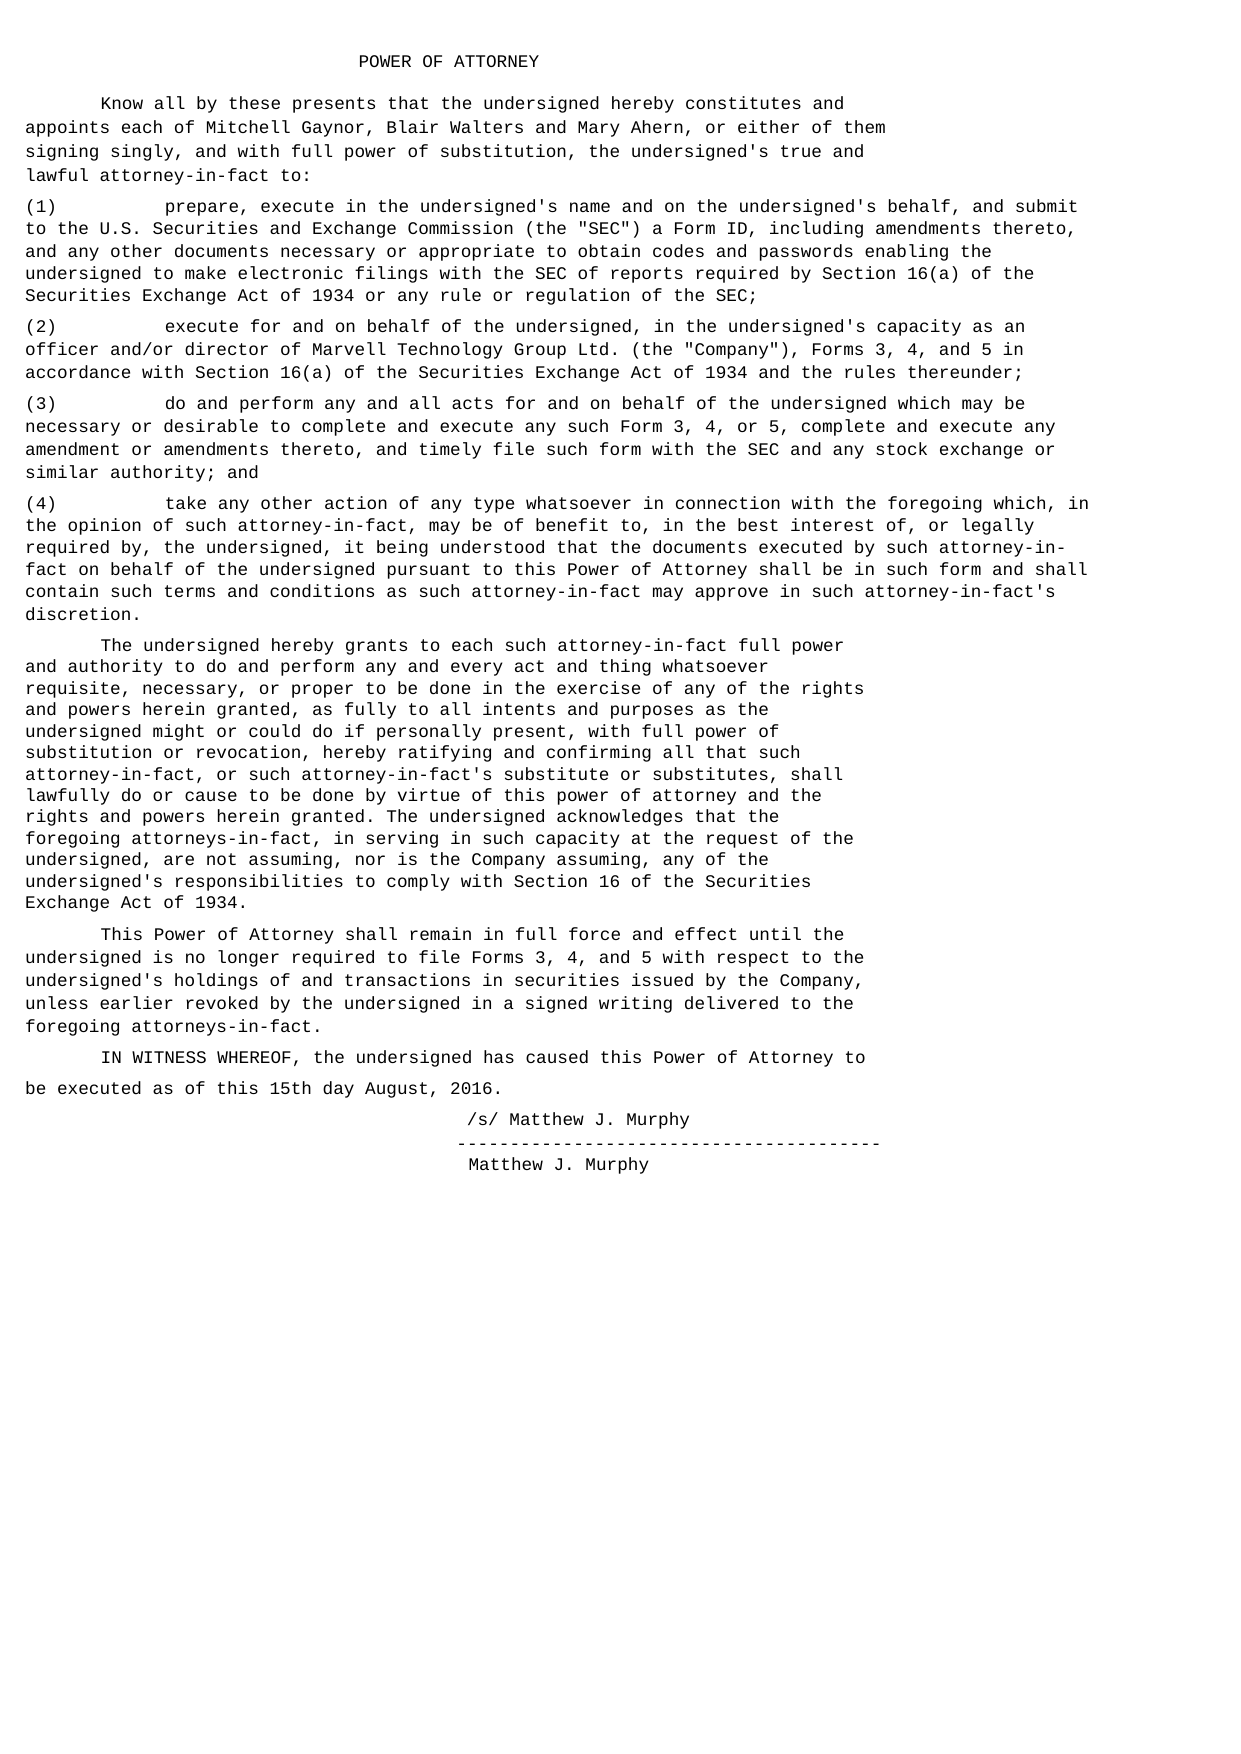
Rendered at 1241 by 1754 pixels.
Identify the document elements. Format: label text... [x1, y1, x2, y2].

text Know all by these presents that the undersigned hereby constitutes and appoints each of Mitchell Gaynor, Blair Walters and Mary Ahern, or either of them signing singly, and with full power of substitution, the undersigned's true and lawful attorney-in-fact to: [25, 94, 888, 187]
list execute for and on behalf of the undersigned, in the undersigned's capacity as an officer and/or director of Marvell Technology Group Ltd. (the "Company"), Forms 3, 4, and 5 in accordance with Section 16(a) of the Securities Exchange Act of 1934 and the rules thereunder; [25, 318, 1090, 384]
list do and perform any and all acts for and on behalf of the undersigned which may be necessary or desirable to complete and execute any such Form 3, 4, or 5, complete and execute any amendment or amendments thereto, and timely file such form with the SEC and any stock exchange or similar authority; and [25, 395, 1090, 484]
text /s/ Matthew J. Murphy [467, 1111, 1090, 1131]
text ---------------------------------------- [456, 1135, 1090, 1155]
text Matthew J. Murphy [25, 1156, 1092, 1176]
text This Power of Attorney shall remain in full force and effect until the undersigned is no longer required to file Forms 3, 4, and 5 with respect to the undersigned's holdings of and transactions in securities issued by the Company, unless earlier revoked by the undersigned in a signed writing delivered to the foregoing attorneys-in-fact. [25, 926, 876, 1038]
list prepare, execute in the undersigned's name and on the undersigned's behalf, and submit to the U.S. Securities and Exchange Commission (the "SEC") a Form ID, including amendments thereto, and any other documents necessary or appropriate to obtain codes and passwords enabling the undersigned to make electronic filings with the SEC of reports required by Section 16(a) of the Securities Exchange Act of 1934 or any rule or regulation of the SEC; [25, 198, 1090, 307]
text IN WITNESS WHEREOF, the undersigned has caused this Power of Attorney to be executed as of this 15th day August, 2016. [25, 1049, 876, 1100]
text The undersigned hereby grants to each such attorney-in-fact full power and authority to do and perform any and every act and thing whatsoever requisite, necessary, or proper to be done in the exercise of any of the rights and powers herein granted, as fully to all intents and purposes as the undersigned might or could do if personally present, with full power of substitution or revocation, hereby ratifying and confirming all that such attorney-in-fact, or such attorney-in-fact's substitute or substitutes, shall lawfully do or cause to be done by virtue of this power of attorney and the rights and powers herein granted. The undersigned acknowledges that the foregoing attorneys-in-fact, in serving in such capacity at the request of the undersigned, are not assuming, nor is the Company assuming, any of the undersigned's responsibilities to comply with Section 16 of the Securities Exchange Act of 1934. [25, 636, 876, 914]
text POWER OF ATTORNEY [358, 53, 1090, 73]
list take any other action of any type whatsoever in connection with the foregoing which, in the opinion of such attorney-in-fact, may be of benefit to, in the best interest of, or legally required by, the undersigned, it being understood that the documents executed by such attorney-in-fact on behalf of the undersigned pursuant to this Power of Attorney shall be in such form and shall contain such terms and conditions as such attorney-in-fact may approve in such attorney-in-fact's discretion. [25, 495, 1090, 625]
